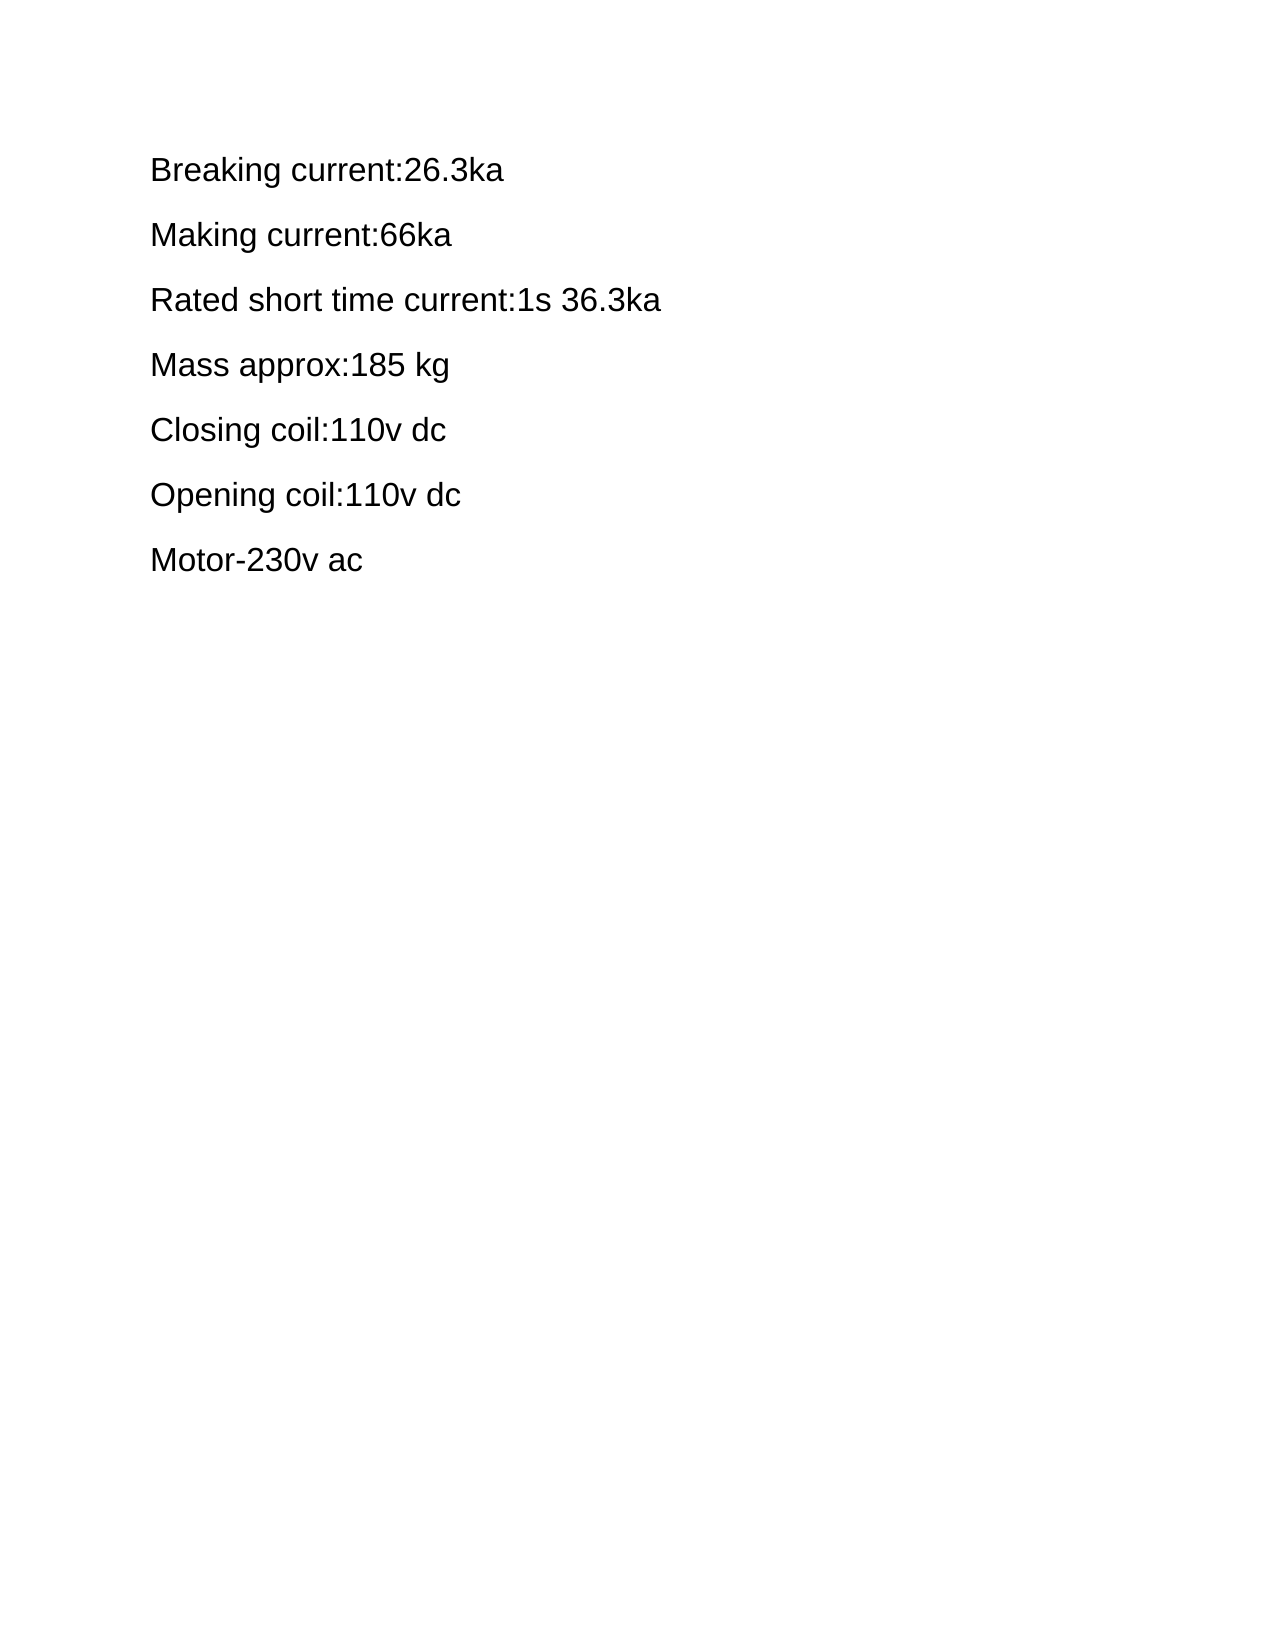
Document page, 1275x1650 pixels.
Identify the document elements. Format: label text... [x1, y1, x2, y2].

text Motor-230v ac [150, 540, 1125, 578]
text Breaking current:26.3ka [150, 150, 1125, 188]
text Rated short time current:1s 36.3ka [150, 280, 1125, 318]
text Mass approx:185 kg [150, 345, 1125, 383]
text Opening coil:110v dc [150, 475, 1125, 513]
text Making current:66ka [150, 215, 1125, 253]
text Closing coil:110v dc [150, 410, 1125, 448]
